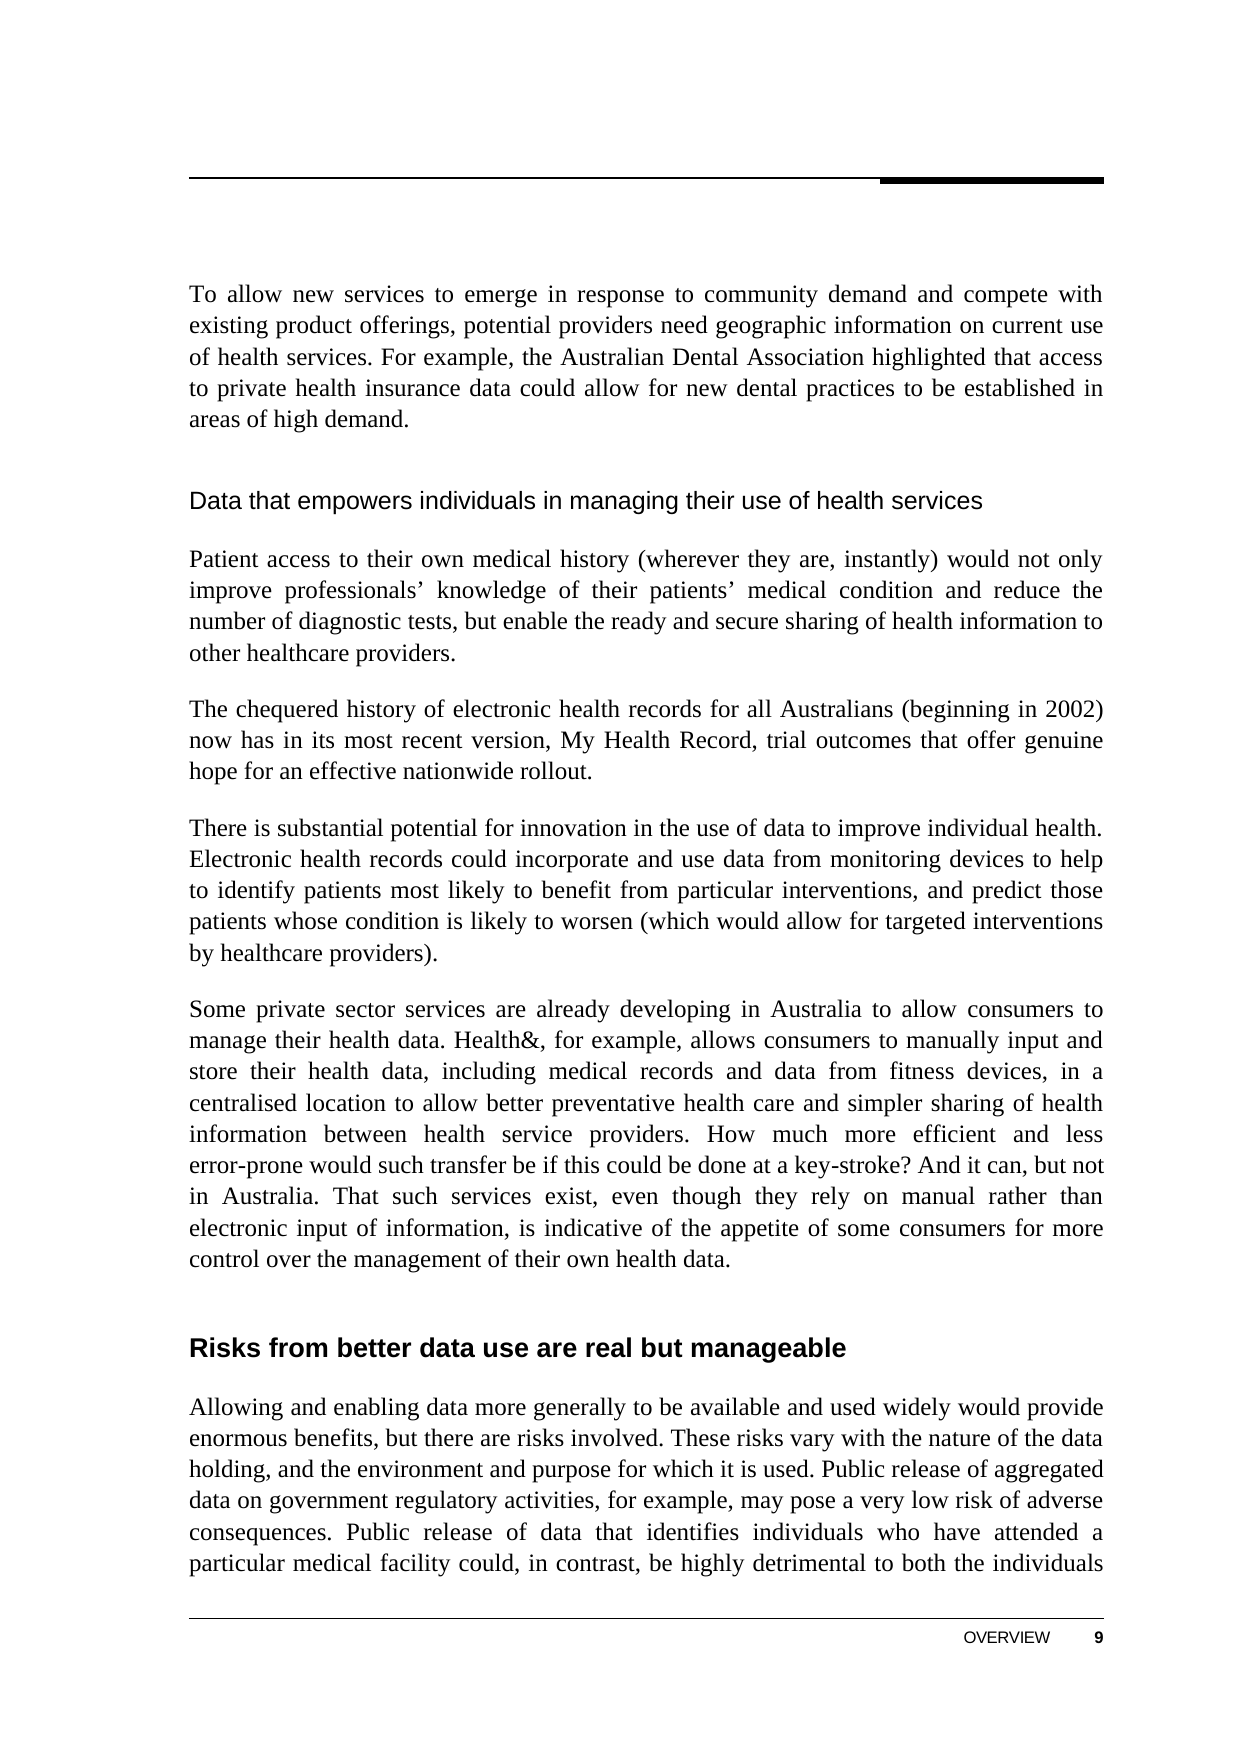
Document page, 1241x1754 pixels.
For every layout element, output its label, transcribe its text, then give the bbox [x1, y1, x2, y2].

subtitle Risks from better data use are real but manageable [189, 1331, 1104, 1364]
text Patient access to their own medical history (wherever they are, instantly) would not only improve professionals’ knowledge of their patients’ medical condition and reduce the number of diagnostic tests, but enable the ready and secure sharing of health information to other healthcare providers. [189, 541, 1104, 666]
text The chequered history of electronic health records for all Australians (beginning in 2002) now has in its most recent version, My Health Record, trial outcomes that offer genuine hope for an effective nationwide rollout. [189, 691, 1104, 785]
text Some private sector services are already developing in Australia to allow consumers to manage their health data. Health&, for example, allows consumers to manually input and store their health data, including medical records and data from fitness devices, in a centralised location to allow better preventative health care and simpler sharing of health information between health service providers. How much more efficient and less error-prone would such transfer be if this could be done at a key-stroke? And it can, but not in Australia. That such services exist, even though they rely on manual rather than electronic input of information, is indicative of the appetite of some consumers for more control over the management of their own health data. [189, 991, 1104, 1273]
subtitle Data that empowers individuals in managing their use of health services [189, 483, 1104, 516]
text To allow new services to emerge in response to community demand and compete with existing product offerings, potential providers need geographic information on current use of health services. For example, the Australian Dental Association highlighted that access to private health insurance data could allow for new dental practices to be established in areas of high demand. [189, 277, 1104, 433]
text There is substantial potential for innovation in the use of data to improve individual health. Electronic health records could incorporate and use data from monitoring devices to help to identify patients most likely to benefit from particular interventions, and predict those patients whose condition is likely to worsen (which would allow for targeted interventions by healthcare providers). [189, 810, 1104, 966]
